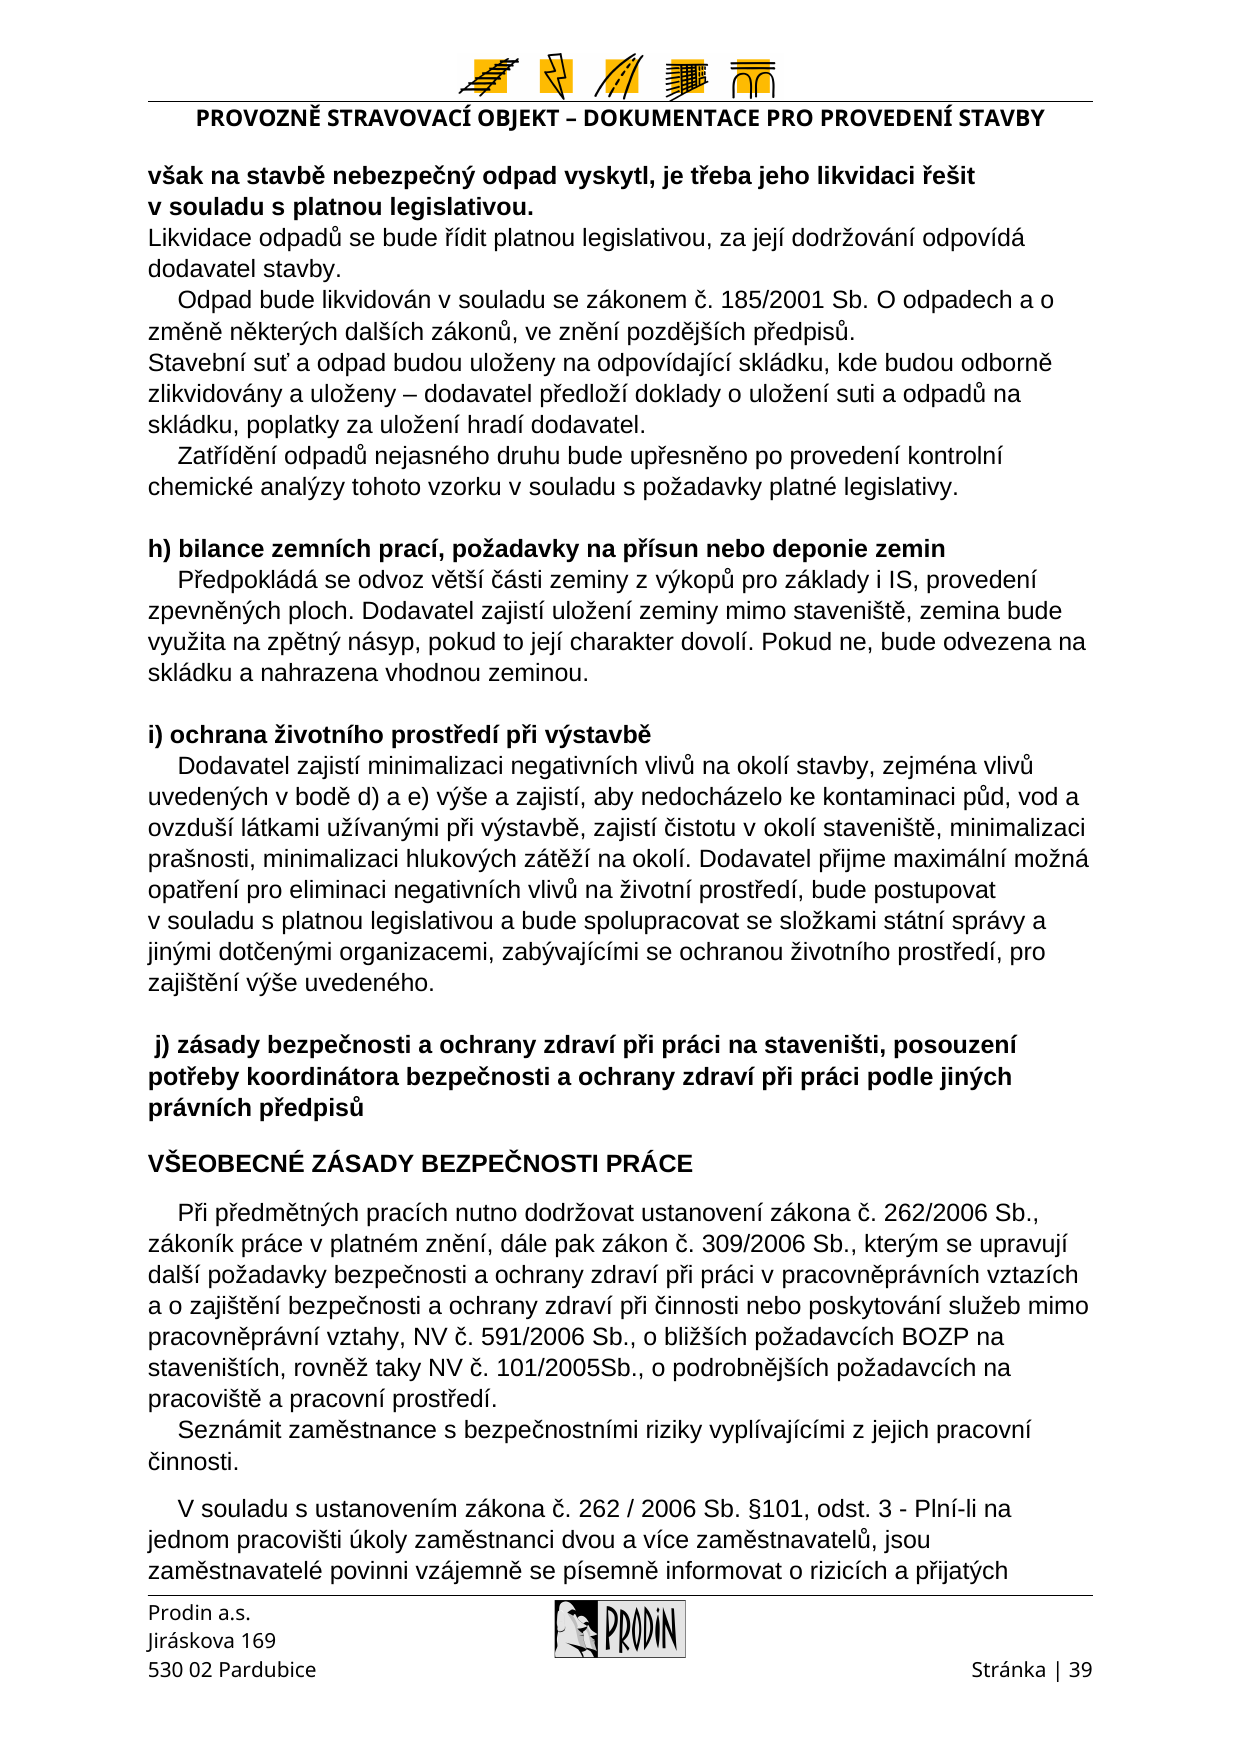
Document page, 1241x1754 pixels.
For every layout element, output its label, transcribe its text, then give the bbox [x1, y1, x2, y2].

text Dodavatel zajistí minimalizaci negativních vlivů na okolí stavby, zejména vlivů uvedených v bodě d) a e) výše a zajistí, aby nedocházelo ke kontaminaci půd, vod a ovzduší látkami užívanými při výstavbě, zajistí čistotu v okolí staveniště, minimalizaci prašnosti, minimalizaci hlukových zátěží na okolí. Dodavatel přijme maximální možná opatření pro eliminaci negativních vlivů na životní prostředí, bude postupovat v souladu s platnou legislativou a bude spolupracovat se složkami státní správy a jinými dotčenými organizacemi, zabývajícími se ochranou životního prostředí, pro zajištění výše uvedeného. [148, 751, 1093, 997]
subtitle Všeobecné zásady bezpečnosti práce [148, 1148, 1093, 1177]
text j) zásady bezpečnosti a ochrany zdraví při práci na staveništi, posouzení potřeby koordinátora bezpečnosti a ochrany zdraví při práci podle jiných právních předpisů [148, 1030, 1093, 1121]
picture [554, 1600, 686, 1658]
text Při předmětných pracích nutno dodržovat ustanovení zákona č. 262/2006 Sb., zákoník práce v platném znění, dále pak zákon č. 309/2006 Sb., kterým se upravují další požadavky bezpečnosti a ochrany zdraví při práci v pracovněprávních vztazích a o zajištění bezpečnosti a ochrany zdraví při činnosti nebo poskytování služeb mimo pracovněprávní vztahy, NV č. 591/2006 Sb., o bližších požadavcích BOZP na staveništích, rovněž taky NV č. 101/2005Sb., o podrobnějších požadavcích na pracoviště a pracovní prostředí. [148, 1198, 1093, 1413]
text Seznámit zaměstnance s bezpečnostními riziky vyplívajícími z jejich pracovní činnosti. [148, 1415, 1093, 1475]
text Zatřídění odpadů nejasného druhu bude upřesněno po provedení kontrolní chemické analýzy tohoto vzorku v souladu s požadavky platné legislativy. [148, 441, 1104, 500]
picture [456, 53, 784, 101]
text Předpokládá se odvoz větší části zeminy z výkopů pro základy i IS, provedení zpevněných ploch. Dodavatel zajistí uložení zeminy mimo staveniště, zemina bude využita na zpětný násyp, pokud to její charakter dovolí. Pokud ne, bude odvezena na skládku a nahrazena vhodnou zeminou. [148, 565, 1093, 687]
text Odpad bude likvidován v souladu se zákonem č. 185/2001 Sb. O odpadech a o změně některých dalších zákonů, ve znění pozdějších předpisů. [148, 285, 1104, 345]
text Likvidace odpadů se bude řídit platnou legislativou, za její dodržování odpovídá dodavatel stavby. [148, 223, 1104, 283]
text h) bilance zemních prací, požadavky na přísun nebo deponie zemin [148, 534, 1093, 562]
text i) ochrana životního prostředí při výstavbě [148, 720, 1093, 749]
text Stavební suť a odpad budou uloženy na odpovídající skládku, kde budou odborně zlikvidovány a uloženy – dodavatel předloží doklady o uložení suti a odpadů na skládku, poplatky za uložení hradí dodavatel. [148, 347, 1104, 438]
